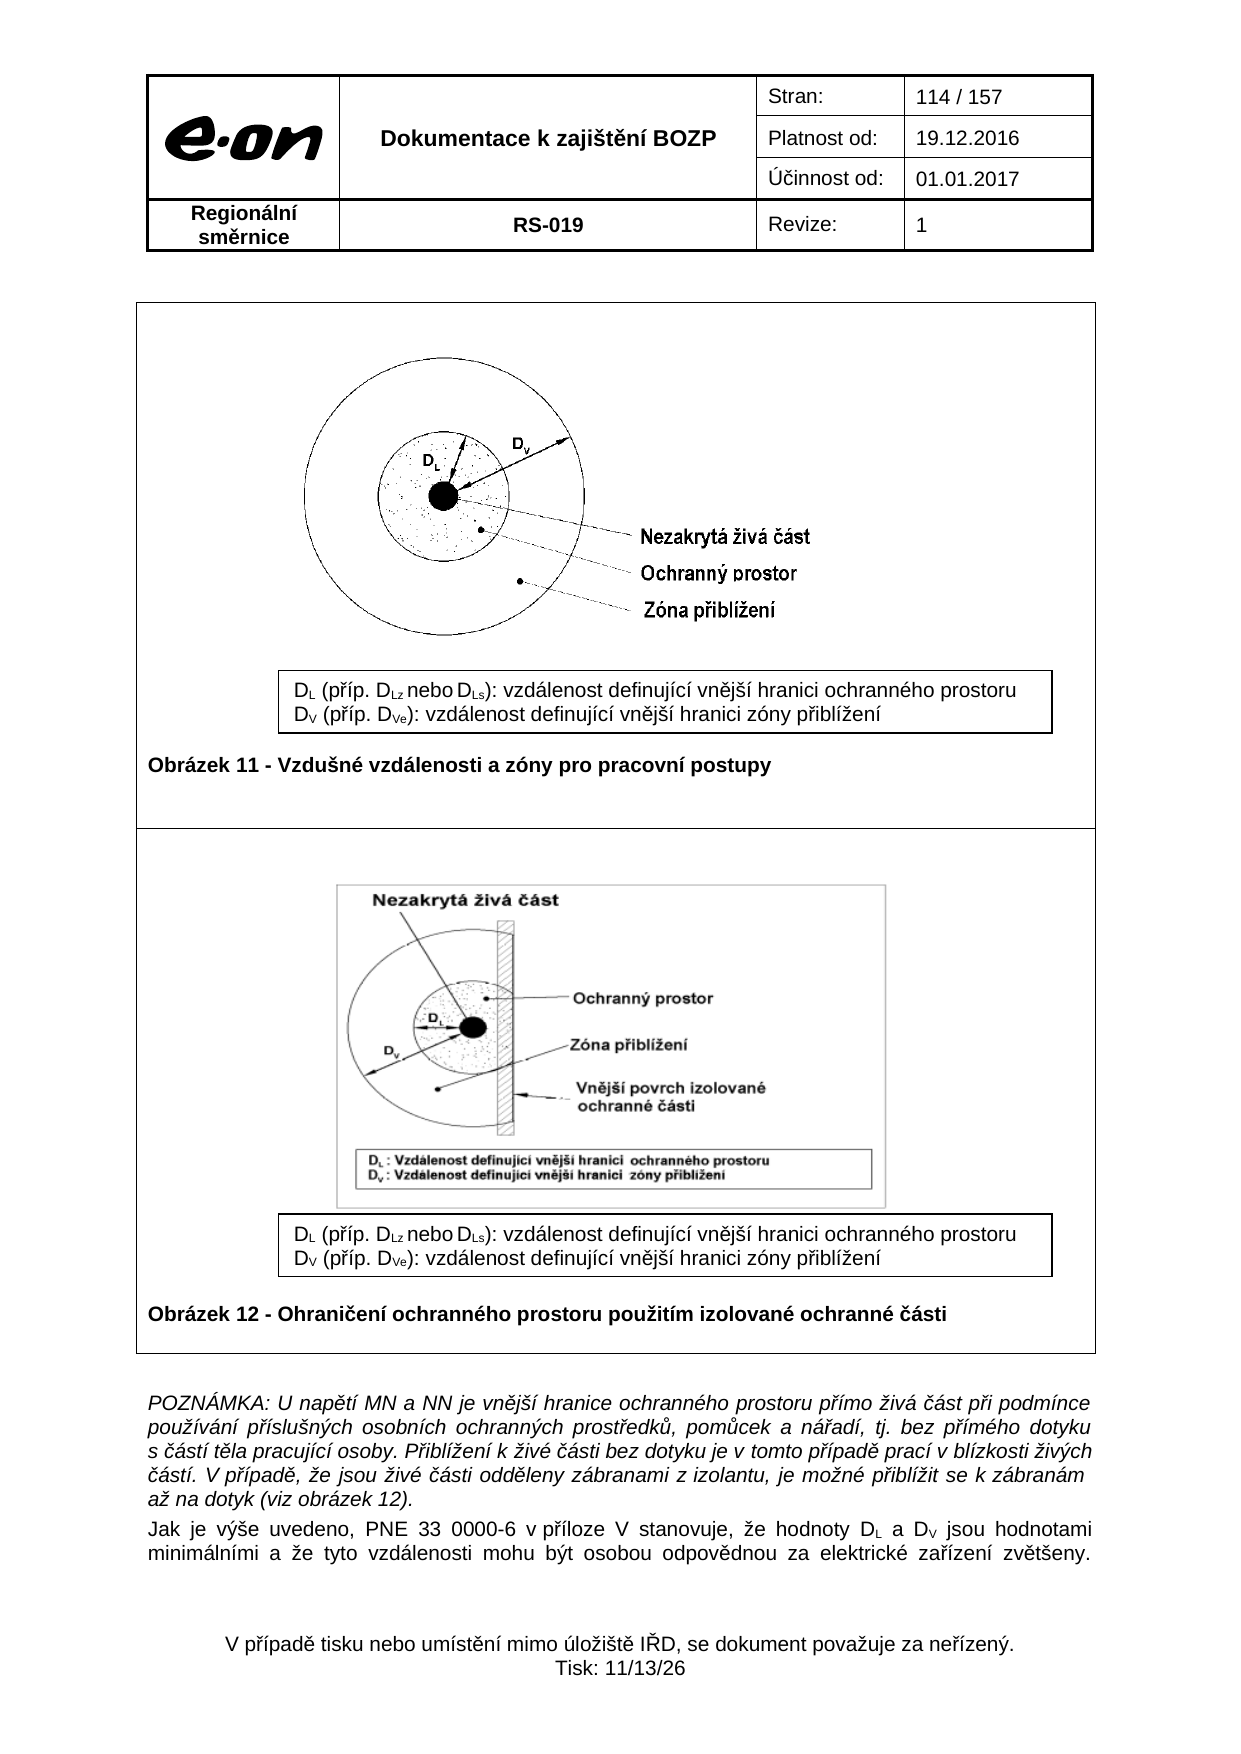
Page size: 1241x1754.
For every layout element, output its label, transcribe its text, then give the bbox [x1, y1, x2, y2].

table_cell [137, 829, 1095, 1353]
picture [297, 344, 935, 670]
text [148, 1517, 1092, 1564]
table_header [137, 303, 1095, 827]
text POZNÁMKA: U napětí MN a NN je vnější hranice ochranného prostoru přímo živá část při podmínce používání příslušných osobních ochranných prostředků, pomůcek a nářadí, tj. bez přímého dotyku s částí těla pracující osoby. Přiblížení k živé části bez dotyku je v tomto případě prací v blízkosti živých částí. V případě, že jsou živé části odděleny zábranami z izolantu, je možné přiblížit se k zábranám až na dotyk (viz obrázek 12). [148, 1391, 1092, 1510]
